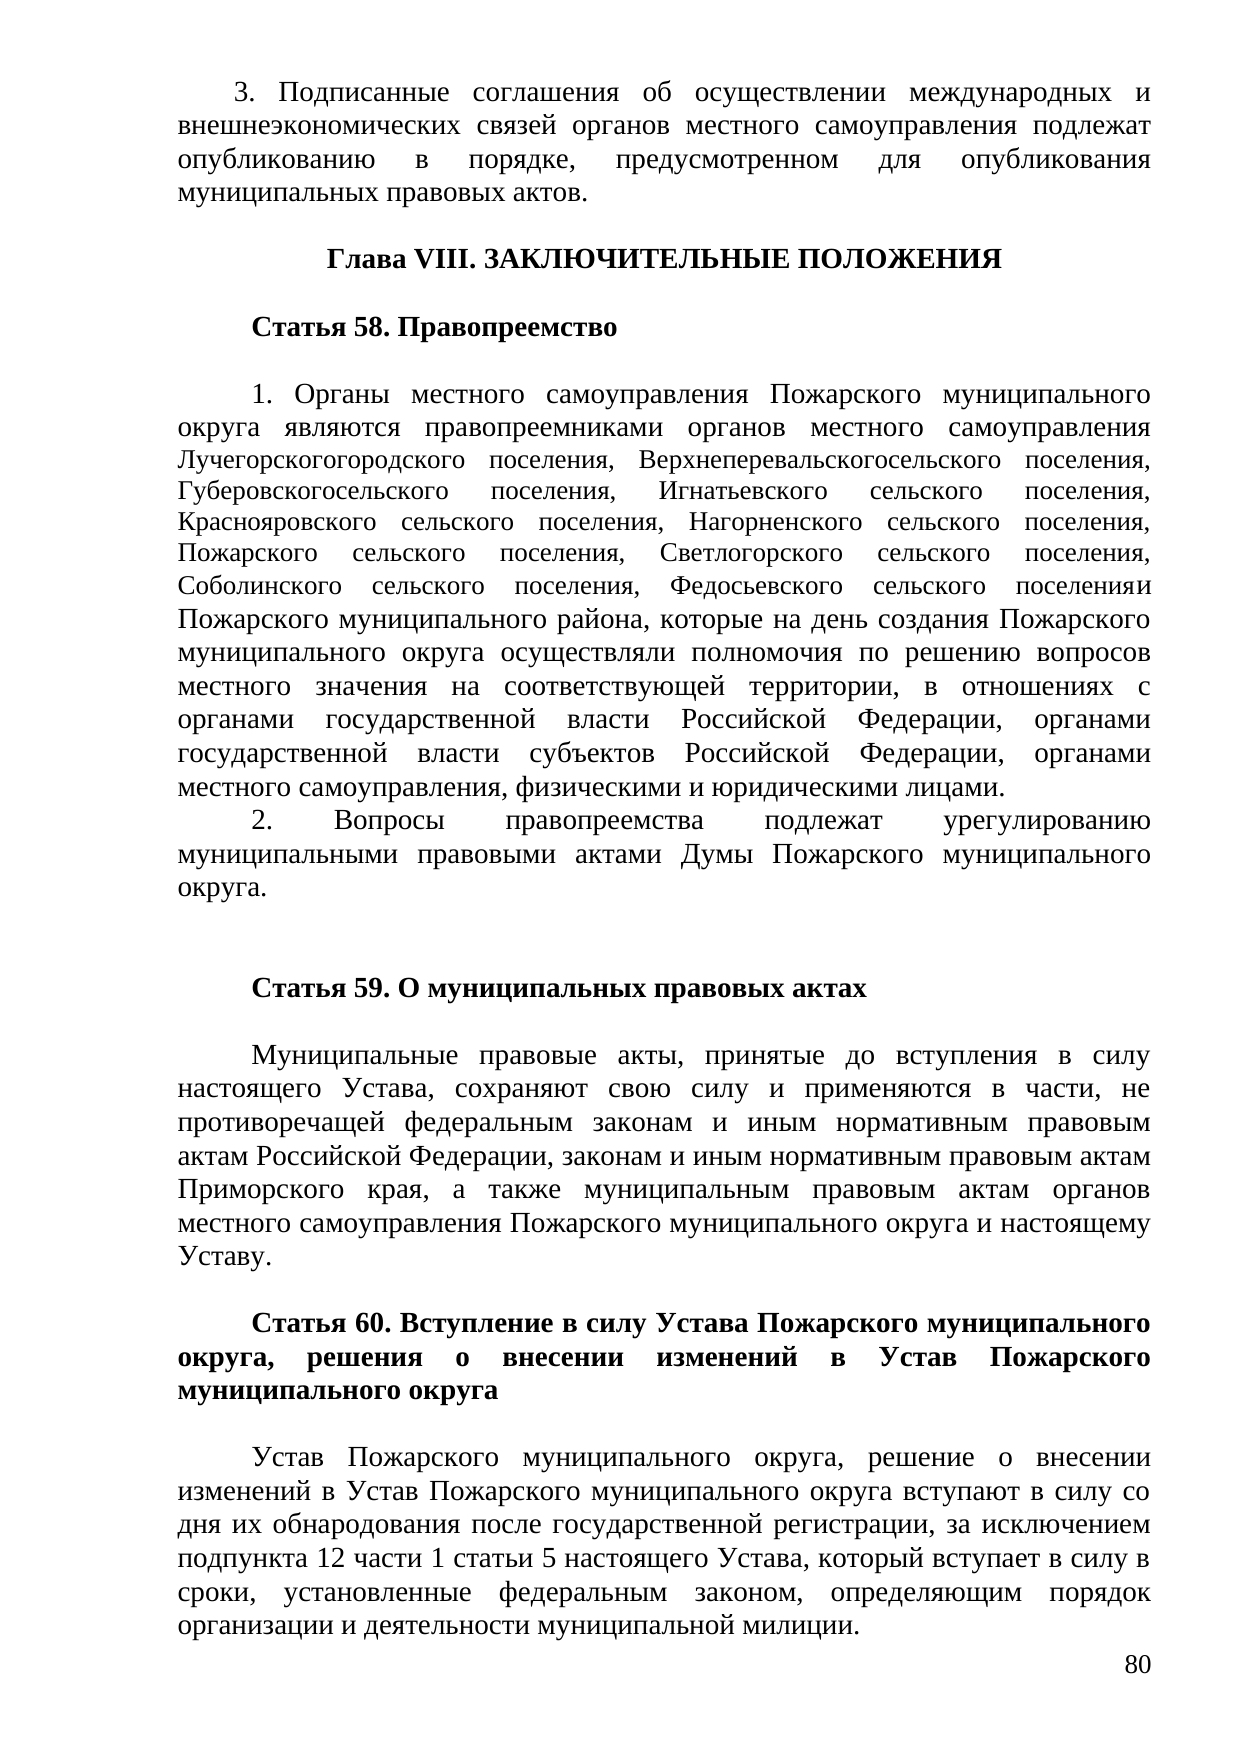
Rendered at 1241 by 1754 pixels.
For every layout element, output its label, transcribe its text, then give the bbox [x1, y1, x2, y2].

text 1. Органы местного самоуправления Пожарского муниципального округа являются правопреемниками органов местного самоуправления Лучегорскогогородского поселения, Верхнеперевальскогосельского поселения, Губеровскогосельского поселения, Игнатьевского сельского поселения, Краснояровского сельского поселения, Нагорненского сельского поселения, Пожарского сельского поселения, Светлогорского сельского поселения, Соболинского сельского поселения, Федосьевского сельского поселенияи Пожарского муниципального района, которые на день создания Пожарского муниципального округа осуществляли полномочия по решению вопросов местного значения на соответствующей территории, в отношениях с органами государственной власти Российской Федерации, органами государственной власти субъектов Российской Федерации, органами местного самоуправления, физическими и юридическими лицами. [177, 376, 1152, 802]
text Статья 60. Вступление в силу Устава Пожарского муниципального округа, решения о внесении изменений в Устав Пожарского муниципального округа [177, 1305, 1152, 1406]
text Устав Пожарского муниципального округа, решение о внесении изменений в Устав Пожарского муниципального округа вступают в силу со дня их обнародования после государственной регистрации, за исключением подпункта 12 части 1 статьи 5 настоящего Устава, который вступает в силу в сроки, установленные федеральным законом, определяющим порядок организации и деятельности муниципальной милиции. [177, 1439, 1152, 1641]
text 3. Подписанные соглашения об осуществлении международных и внешнеэкономических связей органов местного самоуправления подлежат опубликованию в порядке, предусмотренном для опубликования муниципальных правовых актов. [177, 74, 1152, 208]
text Статья 59. О муниципальных правовых актах [177, 970, 1152, 1003]
text Муниципальные правовые акты, принятые до вступления в силу настоящего Устава, сохраняют свою силу и применяются в части, не противоречащей федеральным законам и иным нормативным правовым актам Российской Федерации, законам и иным нормативным правовым актам Приморского края, а также муниципальным правовым актам органов местного самоуправления Пожарского муниципального округа и настоящему Уставу. [177, 1037, 1152, 1272]
text Статья 58. Правопреемство [177, 309, 1152, 342]
text 2. Вопросы правопреемства подлежат урегулированию муниципальными правовыми актами Думы Пожарского муниципального округа. [177, 802, 1152, 903]
text Глава VIII. ЗАКЛЮЧИТЕЛЬНЫЕ ПОЛОЖЕНИЯ [177, 242, 1152, 275]
